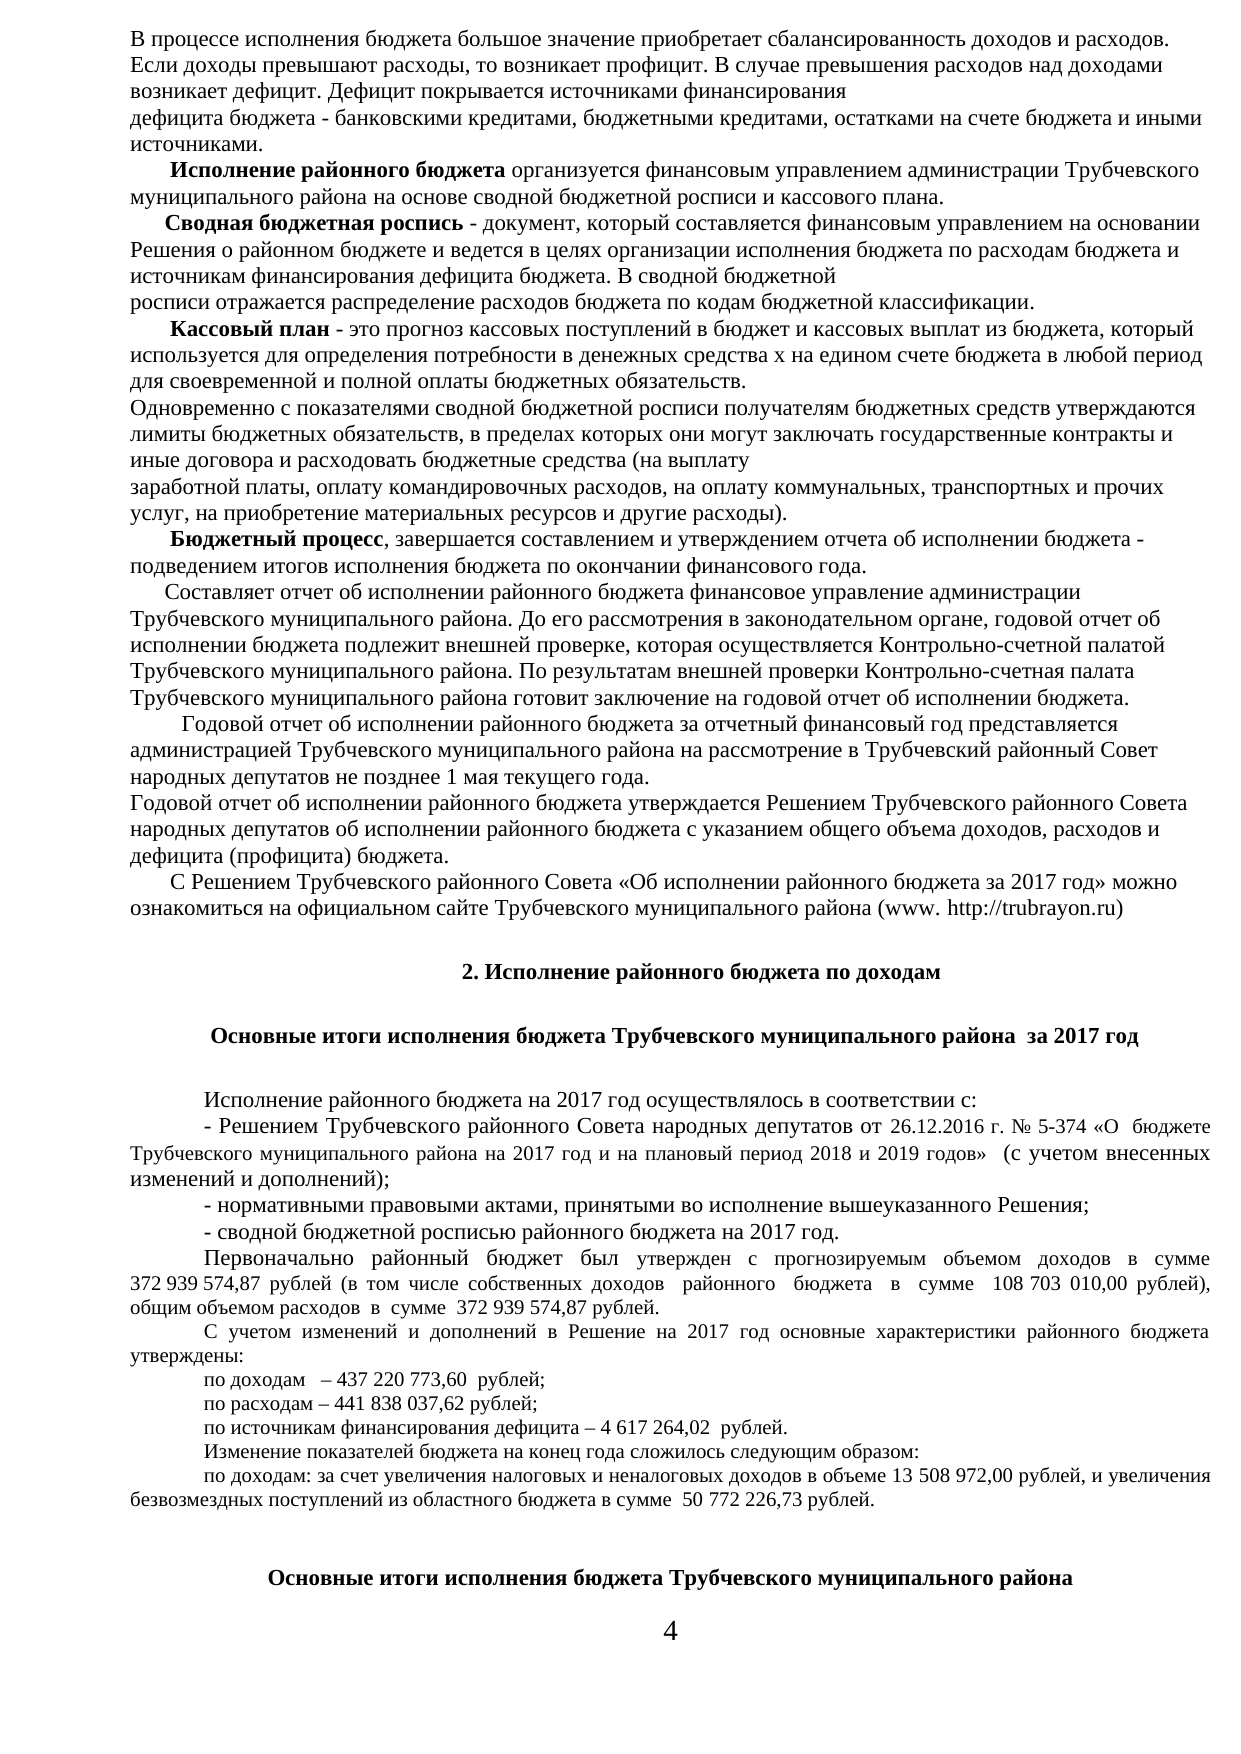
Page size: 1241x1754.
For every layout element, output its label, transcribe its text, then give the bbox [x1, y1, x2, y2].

text по доходам – 437 220 773,60 рублей; [130, 1367, 1211, 1391]
text дефицита бюджета - банковскими кредитами, бюджетными кредитами, остатками на счете бюджета и иными источниками. [130, 104, 1211, 157]
text по источникам финансирования дефицита – 4 617 264,02 рублей. [130, 1415, 1211, 1439]
text Изменение показателей бюджета на конец года сложилось следующим образом: [130, 1439, 1211, 1463]
text - нормативными правовыми актами, принятыми во исполнение вышеуказанного Решения; [130, 1191, 1211, 1218]
text Исполнение районного бюджета организуется финансовым управлением администрации Трубчевского муниципального района на основе сводной бюджетной росписи и кассового плана. [130, 157, 1211, 209]
text Основные итоги исполнения бюджета Трубчевского муниципального района за 2017 год [130, 1022, 1211, 1048]
text Сводная бюджетная роспись - документ, который составляется финансовым управлением на основании Решения о районном бюджете и ведется в целях организации исполнения бюджета по расходам бюджета и источникам финансирования дефицита бюджета. В сводной бюджетной [130, 209, 1211, 288]
text Годовой отчет об исполнении районного бюджета утверждается Решением Трубчевского районного Совета народных депутатов об исполнении районного бюджета с указанием общего объема доходов, расходов и дефицита (профицита) бюджета. [130, 789, 1211, 868]
text - Решением Трубчевского районного Совета народных депутатов от 26.12.2016 г. № 5-374 «О бюджете Трубчевского муниципального района на 2017 год и на плановый период 2018 и 2019 годов» (с учетом внесенных изменений и дополнений); [130, 1112, 1211, 1191]
text С учетом изменений и дополнений в Решение на 2017 год основные характеристики районного бюджета утверждены: [130, 1319, 1211, 1367]
text по доходам: за счет увеличения налоговых и неналоговых доходов в объеме 13 508 972,00 рублей, и увеличения безвозмездных поступлений из областного бюджета в сумме 50 772 226,73 рублей. [130, 1463, 1211, 1511]
text В процессе исполнения бюджета большое значение приобретает сбалансированность доходов и расходов. Если доходы превышают расходы, то возникает профицит. В случае превышения расходов над доходами возникает дефицит. Дефицит покрывается источниками финансирования [130, 25, 1211, 104]
text Кассовый план - это прогноз кассовых поступлений в бюджет и кассовых выплат из бюджета, который используется для определения потребности в денежных средства х на едином счете бюджета в любой период для своевременной и полной оплаты бюджетных обязательств. [130, 315, 1211, 394]
text по расходам – 441 838 037,62 рублей; [130, 1391, 1211, 1415]
text Годовой отчет об исполнении районного бюджета за отчетный финансовый год представляется администрацией Трубчевского муниципального района на рассмотрение в Трубчевский районный Совет народных депутатов не позднее 1 мая текущего года. [130, 710, 1211, 789]
text Основные итоги исполнения бюджета Трубчевского муниципального района [130, 1564, 1211, 1590]
text росписи отражается распределение расходов бюджета по кодам бюджетной классификации. [130, 288, 1211, 315]
text заработной платы, оплату командировочных расходов, на оплату коммунальных, транспортных и прочих услуг, на приобретение материальных ресурсов и другие расходы). [130, 473, 1211, 526]
text Составляет отчет об исполнении районного бюджета финансовое управление администрации Трубчевского муниципального района. До его рассмотрения в законодательном органе, годовой отчет об исполнении бюджета подлежит внешней проверке, которая осуществляется Контрольно-счетной палатой Трубчевского муниципального района. По результатам внешней проверки Контрольно-счетная палата Трубчевского муниципального района готовит заключение на годовой отчет об исполнении бюджета. [130, 578, 1211, 710]
text Одновременно с показателями сводной бюджетной росписи получателям бюджетных средств утверждаются лимиты бюджетных обязательств, в пределах которых они могут заключать государственные контракты и иные договора и расходовать бюджетные средства (на выплату [130, 394, 1211, 473]
text Исполнение районного бюджета на 2017 год осуществлялось в соответствии с: [130, 1086, 1211, 1112]
text Первоначально районный бюджет был утвержден с прогнозируемым объемом доходов в сумме 372 939 574,87 рублей (в том числе собственных доходов районного бюджета в сумме 108 703 010,00 рублей), общим объемом расходов в сумме 372 939 574,87 рублей. [130, 1244, 1211, 1319]
text Бюджетный процесс, завершается составлением и утверждением отчета об исполнении бюджета - подведением итогов исполнения бюджета по окончании финансового года. [130, 526, 1211, 578]
text 2. Исполнение районного бюджета по доходам [130, 958, 1211, 985]
text - сводной бюджетной росписью районного бюджета на 2017 год. [130, 1218, 1211, 1244]
text С Решением Трубчевского районного Совета «Об исполнении районного бюджета за 2017 год» можно ознакомиться на официальном сайте Трубчевского муниципального района (www. http://trubrayon.ru) [130, 868, 1211, 921]
